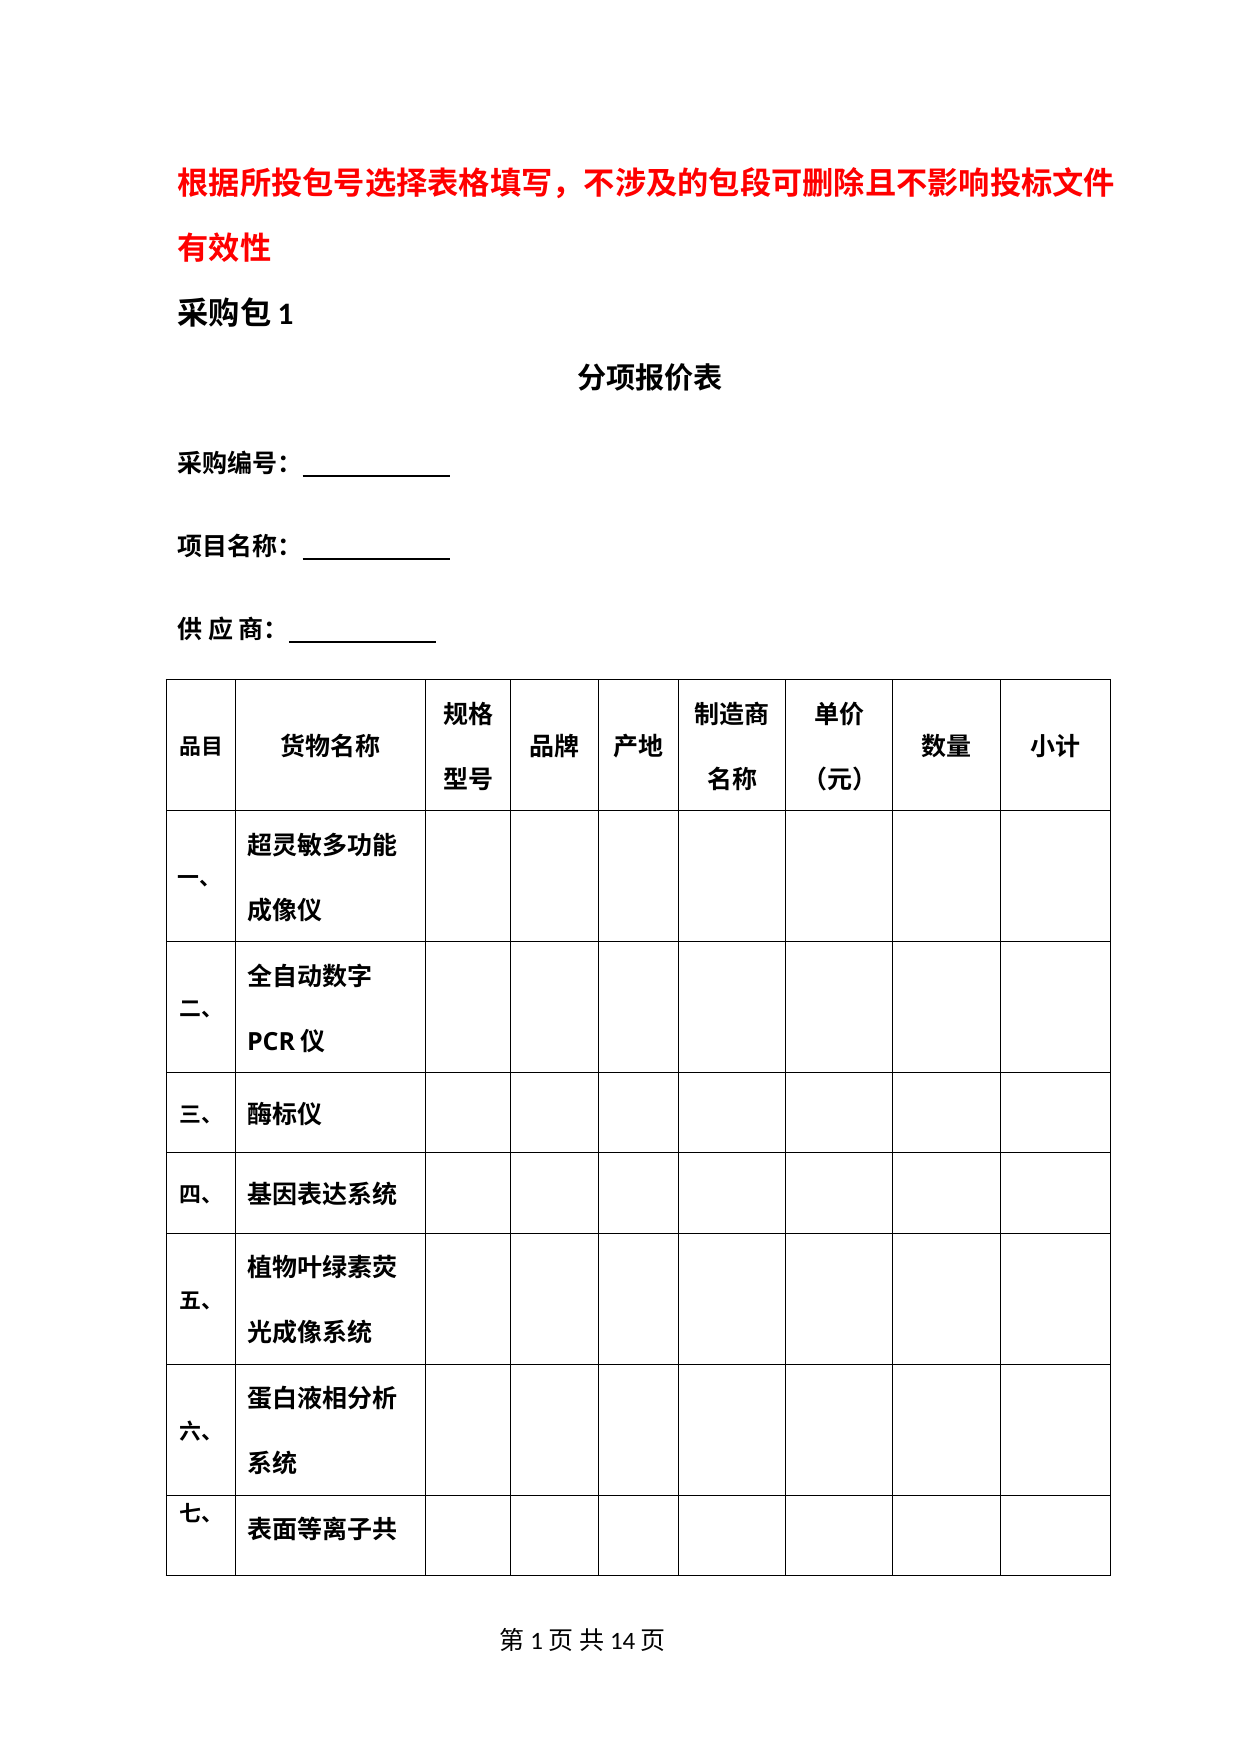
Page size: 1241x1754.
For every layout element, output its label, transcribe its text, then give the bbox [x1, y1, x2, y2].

table_cell [511, 1234, 598, 1363]
table_cell [599, 1365, 678, 1494]
table_header 单价（元） [786, 680, 892, 810]
table_cell [426, 1365, 510, 1494]
subtitle 根据所投包号选择表格填写，不涉及的包段可删除且不影响投标文件有效性 [177, 148, 1122, 278]
table_header 品目 [167, 680, 235, 810]
table_cell [786, 1153, 892, 1232]
table_cell [786, 1073, 892, 1152]
table_cell [893, 1365, 1000, 1494]
table_cell [679, 1153, 785, 1232]
table_cell [679, 1365, 785, 1494]
table_cell [1001, 1073, 1110, 1152]
table_cell [893, 942, 1000, 1072]
table_cell [1001, 811, 1110, 941]
table_cell [893, 1234, 1000, 1363]
table_cell [426, 1496, 510, 1575]
table_cell [511, 1496, 598, 1575]
table_cell [426, 942, 510, 1072]
table_cell [893, 1153, 1000, 1232]
table_cell [679, 942, 785, 1072]
table_cell [599, 942, 678, 1072]
table_cell [1001, 942, 1110, 1072]
table_cell [426, 1234, 510, 1363]
table_cell [1001, 1496, 1110, 1575]
table_cell [599, 1496, 678, 1575]
table_cell 六、 [167, 1365, 235, 1494]
table_cell [1001, 1365, 1110, 1494]
subtitle 采购包1 [177, 278, 1122, 343]
table_header 数量 [893, 680, 1000, 810]
table_cell [511, 942, 598, 1072]
table_cell 酶标仪 [236, 1073, 425, 1152]
table_cell [1001, 1234, 1110, 1363]
table_cell 一、 [167, 811, 235, 941]
table_cell [679, 1496, 785, 1575]
text 项目名称： [177, 512, 1122, 577]
table_header 产地 [599, 680, 678, 810]
table_cell [786, 942, 892, 1072]
table_cell [679, 1234, 785, 1363]
table_cell [679, 811, 785, 941]
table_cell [236, 1496, 425, 1575]
table_cell 超灵敏多功能成像仪 [236, 811, 425, 941]
table_cell 四、 [167, 1153, 235, 1232]
table_header 制造商名称 [679, 680, 785, 810]
table_cell [511, 1073, 598, 1152]
table_cell [511, 1365, 598, 1494]
table_cell 五、 [167, 1234, 235, 1363]
text 采购编号： [177, 429, 1122, 494]
subtitle 分项报价表 [177, 343, 1122, 408]
table_cell [893, 1073, 1000, 1152]
table_header 品牌 [511, 680, 598, 810]
table_cell [599, 1073, 678, 1152]
table_cell [426, 1153, 510, 1232]
table_cell [679, 1073, 785, 1152]
table_cell [1001, 1153, 1110, 1232]
table_cell [893, 811, 1000, 941]
table_cell [786, 1496, 892, 1575]
table_cell 基因表达系统 [236, 1153, 425, 1232]
table_header 货物名称 [236, 680, 425, 810]
table_header 小计 [1001, 680, 1110, 810]
table_cell [599, 1234, 678, 1363]
table_cell 蛋白液相分析系统 [236, 1365, 425, 1494]
table_header 规格型号 [426, 680, 510, 810]
text 供 应 商： [177, 596, 1122, 661]
table_cell [511, 1153, 598, 1232]
table_cell [599, 811, 678, 941]
table_cell 二、 [167, 942, 235, 1072]
table_cell 七、 [167, 1496, 235, 1575]
table_cell 三、 [167, 1073, 235, 1152]
table_cell [426, 1073, 510, 1152]
table_cell [786, 811, 892, 941]
table_cell 全自动数字PCR仪 [236, 942, 425, 1072]
table_cell [893, 1496, 1000, 1575]
table_cell 植物叶绿素荧光成像系统 [236, 1234, 425, 1363]
table_cell [599, 1153, 678, 1232]
table_cell [426, 811, 510, 941]
table_cell [511, 811, 598, 941]
table_cell [786, 1234, 892, 1363]
table_cell [786, 1365, 892, 1494]
